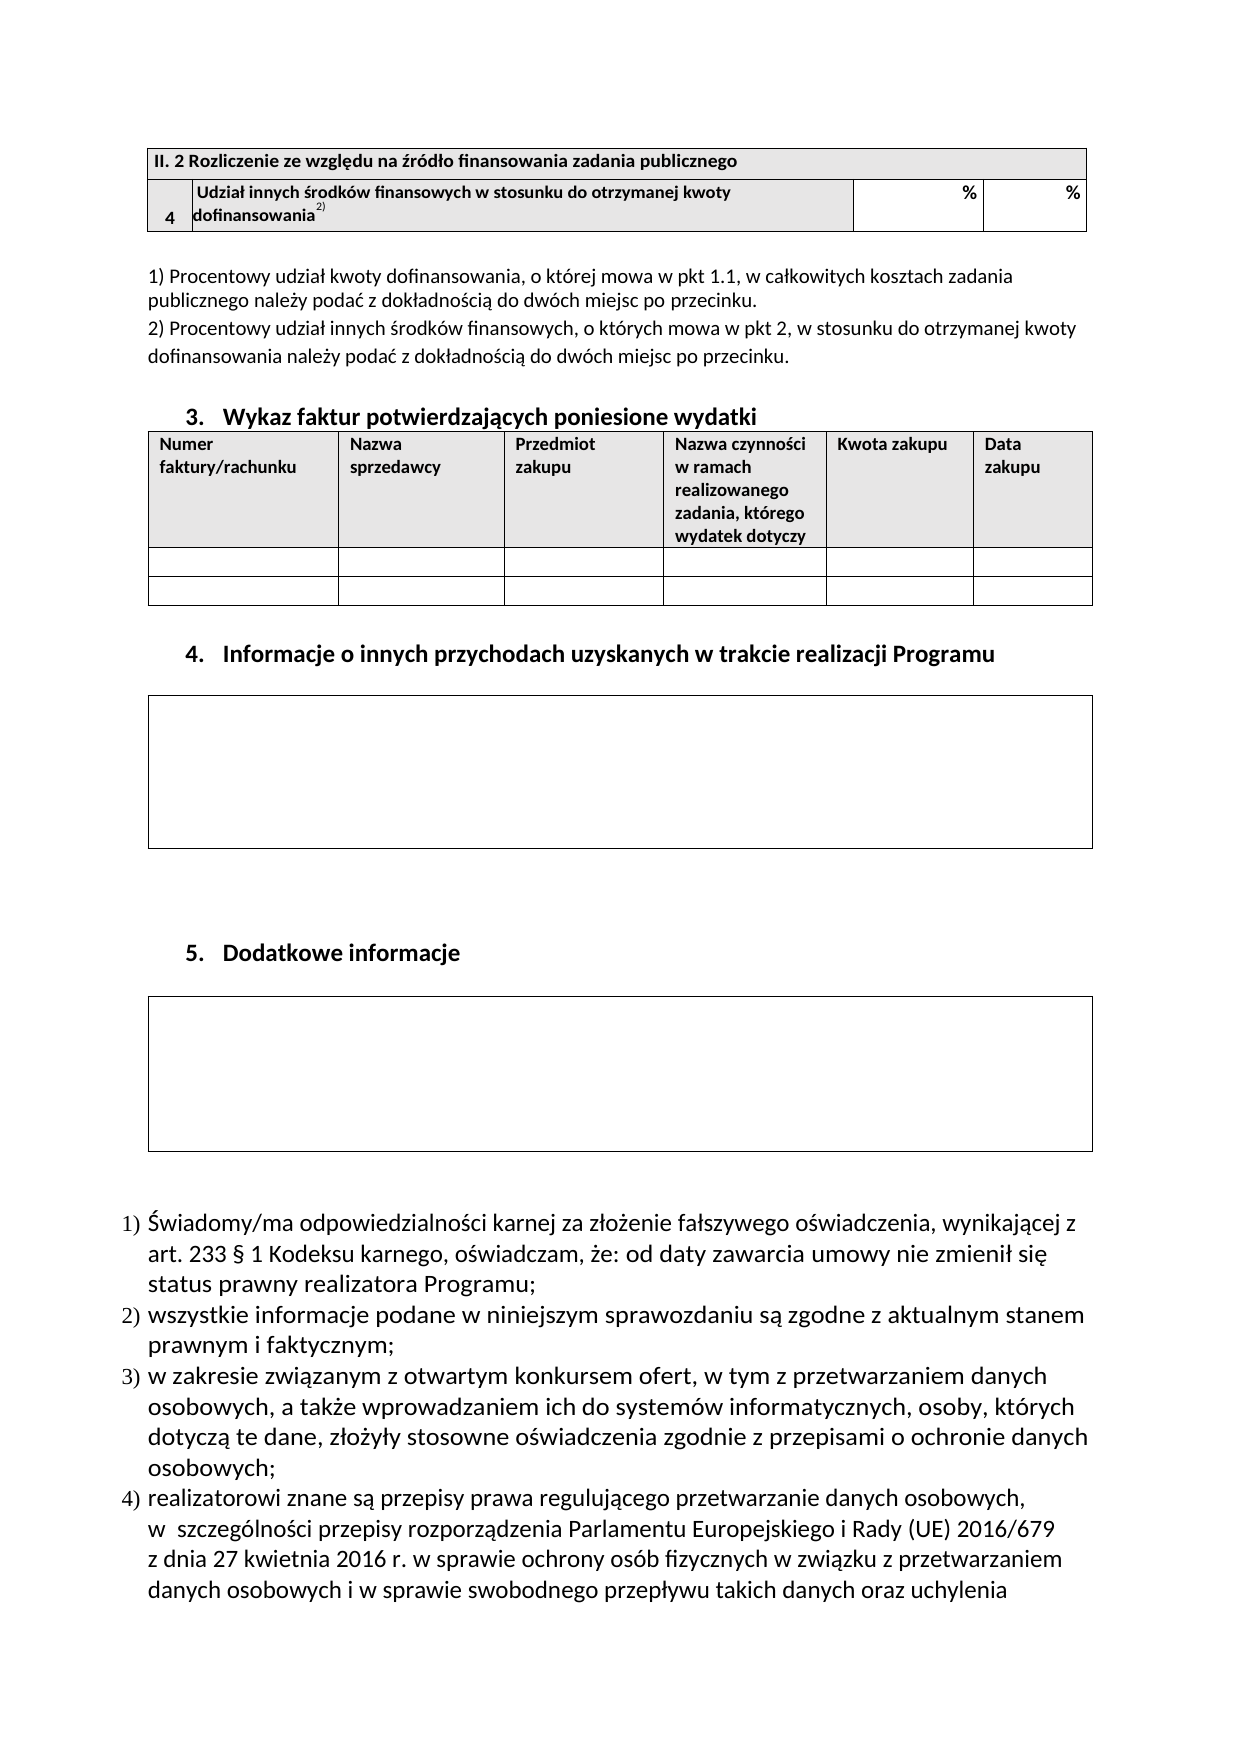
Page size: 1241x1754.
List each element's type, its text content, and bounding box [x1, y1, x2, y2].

table_cell [505, 577, 663, 605]
text 1) Procentowy udział kwoty dofinansowania, o której mowa w pkt 1.1, w całkowitych kosztach zadania publicznego należy podać z dokładnością do dwóch miejsc po przecinku. [148, 264, 1093, 312]
table_header II. 2 Rozliczenie ze względu na źródło finansowania zadania publicznego [148, 149, 1086, 179]
list wszystkie informacje podane w niniejszym sprawozdaniu są zgodne z aktualnym stanem prawnym i faktycznym; [121, 1299, 1093, 1360]
subtitle Informacje o innych przychodach uzyskanych w trakcie realizacji Programu [185, 638, 1093, 669]
text dofinansowania należy podać z dokładnością do dwóch miejsc po przecinku. [148, 344, 1093, 368]
table_cell [149, 548, 338, 576]
table_cell % [984, 180, 1086, 231]
list Świadomy/ma odpowiedzialności karnej za złożenie fałszywego oświadczenia, wynikającej z art. 233 § 1 Kodeksu karnego, oświadczam, że: od daty zawarcia umowy nie zmienił się status prawny realizatora Programu; [121, 1208, 1093, 1299]
table_header [149, 696, 1092, 848]
subtitle Dodatkowe informacje [185, 937, 1093, 968]
table_header Numer faktury/rachunku [149, 432, 338, 547]
table_cell [149, 577, 338, 605]
table_cell [339, 577, 504, 605]
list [121, 1482, 1093, 1604]
table_cell 4 [148, 180, 192, 231]
table_cell [974, 577, 1092, 605]
table_cell [505, 548, 663, 576]
table_header Data zakupu [974, 432, 1092, 547]
table_header Nazwa czynności w ramach realizowanego zadania, którego wydatek dotyczy [664, 432, 826, 547]
list w zakresie związanym z otwartym konkursem ofert, w tym z przetwarzaniem danych osobowych, a także wprowadzaniem ich do systemów informatycznych, osoby, których dotyczą te dane, złożyły stosowne oświadczenia zgodnie z przepisami o ochronie danych osobowych; [121, 1360, 1093, 1482]
subtitle Wykaz faktur potwierdzających poniesione wydatki [185, 401, 1093, 431]
table_cell [827, 548, 973, 576]
table_header [149, 997, 1092, 1151]
table_cell Udział innych środków finansowych w stosunku do otrzymanej kwoty dofinansowania2) [193, 180, 853, 231]
table_cell [664, 577, 826, 605]
table_cell [827, 577, 973, 605]
text 2) Procentowy udział innych środków finansowych, o których mowa w pkt 2, w stosunku do otrzymanej kwoty [148, 316, 1093, 340]
table_header Nazwa sprzedawcy [339, 432, 504, 547]
table_header Przedmiot zakupu [505, 432, 663, 547]
table_cell [339, 548, 504, 576]
table_cell [974, 548, 1092, 576]
table_cell % [854, 180, 983, 231]
table_cell [664, 548, 826, 576]
table_header Kwota zakupu [827, 432, 973, 547]
